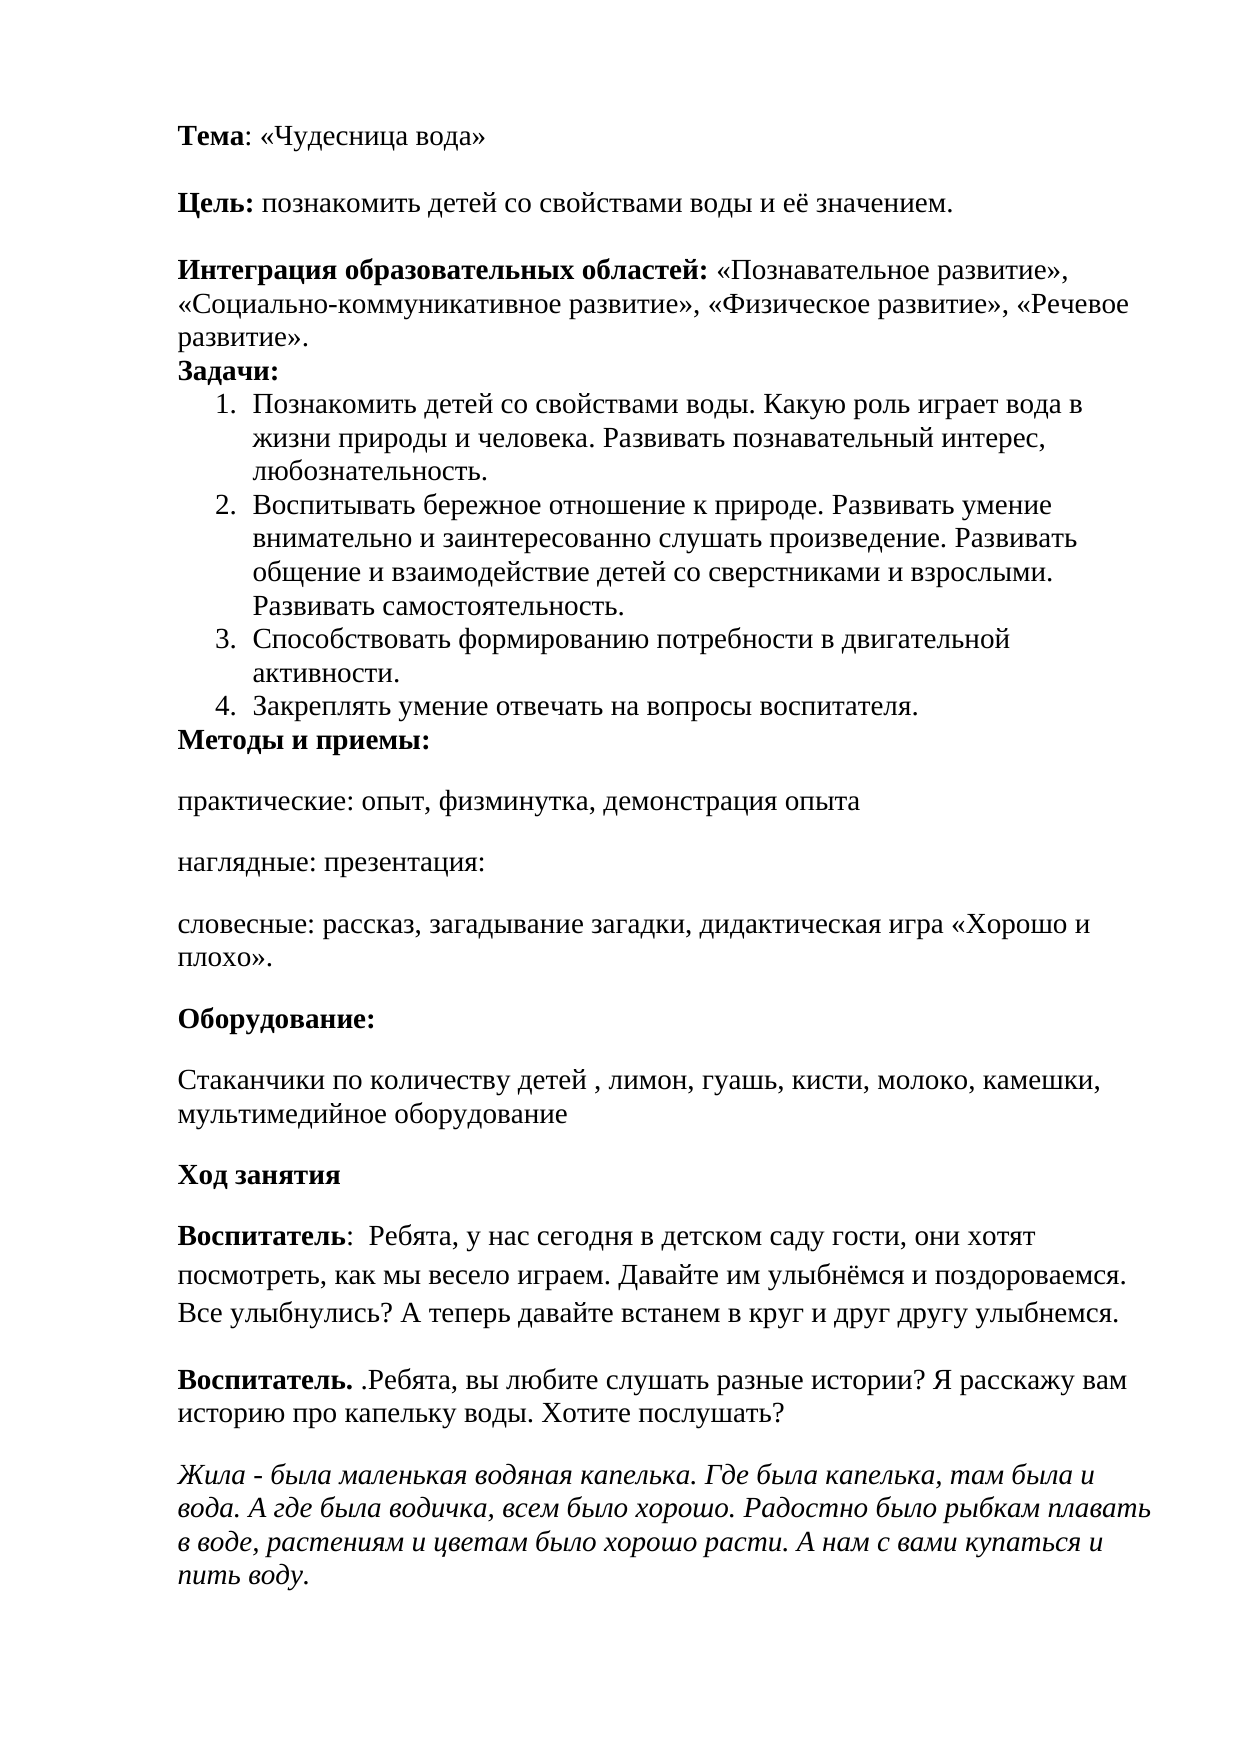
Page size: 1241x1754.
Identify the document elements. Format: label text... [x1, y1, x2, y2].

text Задачи: [177, 353, 1152, 386]
text Цель: познакомить детей со свойствами воды и её значением. [177, 185, 1152, 219]
text словесные: рассказ, загадывание загадки, дидактическая игра «Хорошо и плохо». [177, 906, 1152, 973]
text наглядные: презентация: [177, 844, 1152, 878]
list Способствовать формированию потребности в двигательной активности. [215, 621, 1152, 688]
text Воспитатель: Ребята, у нас сегодня в детском саду гости, они хотят посмотреть, как мы весело играем. Давайте им улыбнёмся и поздороваемся. Все улыбнулись? А теперь давайте встанем в круг и друг другу улыбнемся. [177, 1218, 1152, 1329]
text Оборудование: [177, 1001, 1152, 1034]
text Интеграция образовательных областей: «Познавательное развитие», «Социально-коммуникативное развитие», «Физическое развитие», «Речевое развитие». [177, 252, 1152, 353]
text Ход занятия [177, 1157, 1152, 1191]
text Стаканчики по количеству детей , лимон, гуашь, кисти, молоко, камешки, мультимедийное оборудование [177, 1062, 1152, 1129]
text Тема: «Чудесница вода» [177, 118, 1152, 152]
list Воспитывать бережное отношение к природе. Развивать умение внимательно и заинтересованно слушать произведение. Развивать общение и взаимодействие детей со сверстниками и взрослыми. Развивать самостоятельность. [215, 487, 1152, 621]
text практические: опыт, физминутка, демонстрация опыта [177, 783, 1152, 817]
list Закреплять умение отвечать на вопросы воспитателя. [215, 688, 1152, 722]
text Воспитатель. .Ребята, вы любите слушать разные истории? Я расскажу вам историю про капельку воды. Хотите послушать? [177, 1362, 1152, 1429]
text Методы и приемы: [177, 722, 1152, 755]
text Жила - была маленькая водяная капелька. Где была капелька, там была и вода. А где была водичка, всем было хорошо. Радостно было рыбкам плавать в воде, растениям и цветам было хорошо расти. А нам с вами купаться и пить воду. [177, 1457, 1152, 1591]
list Познакомить детей со свойствами воды. Какую роль играет вода в жизни природы и человека. Развивать познавательный интерес, любознательность. [215, 386, 1152, 487]
